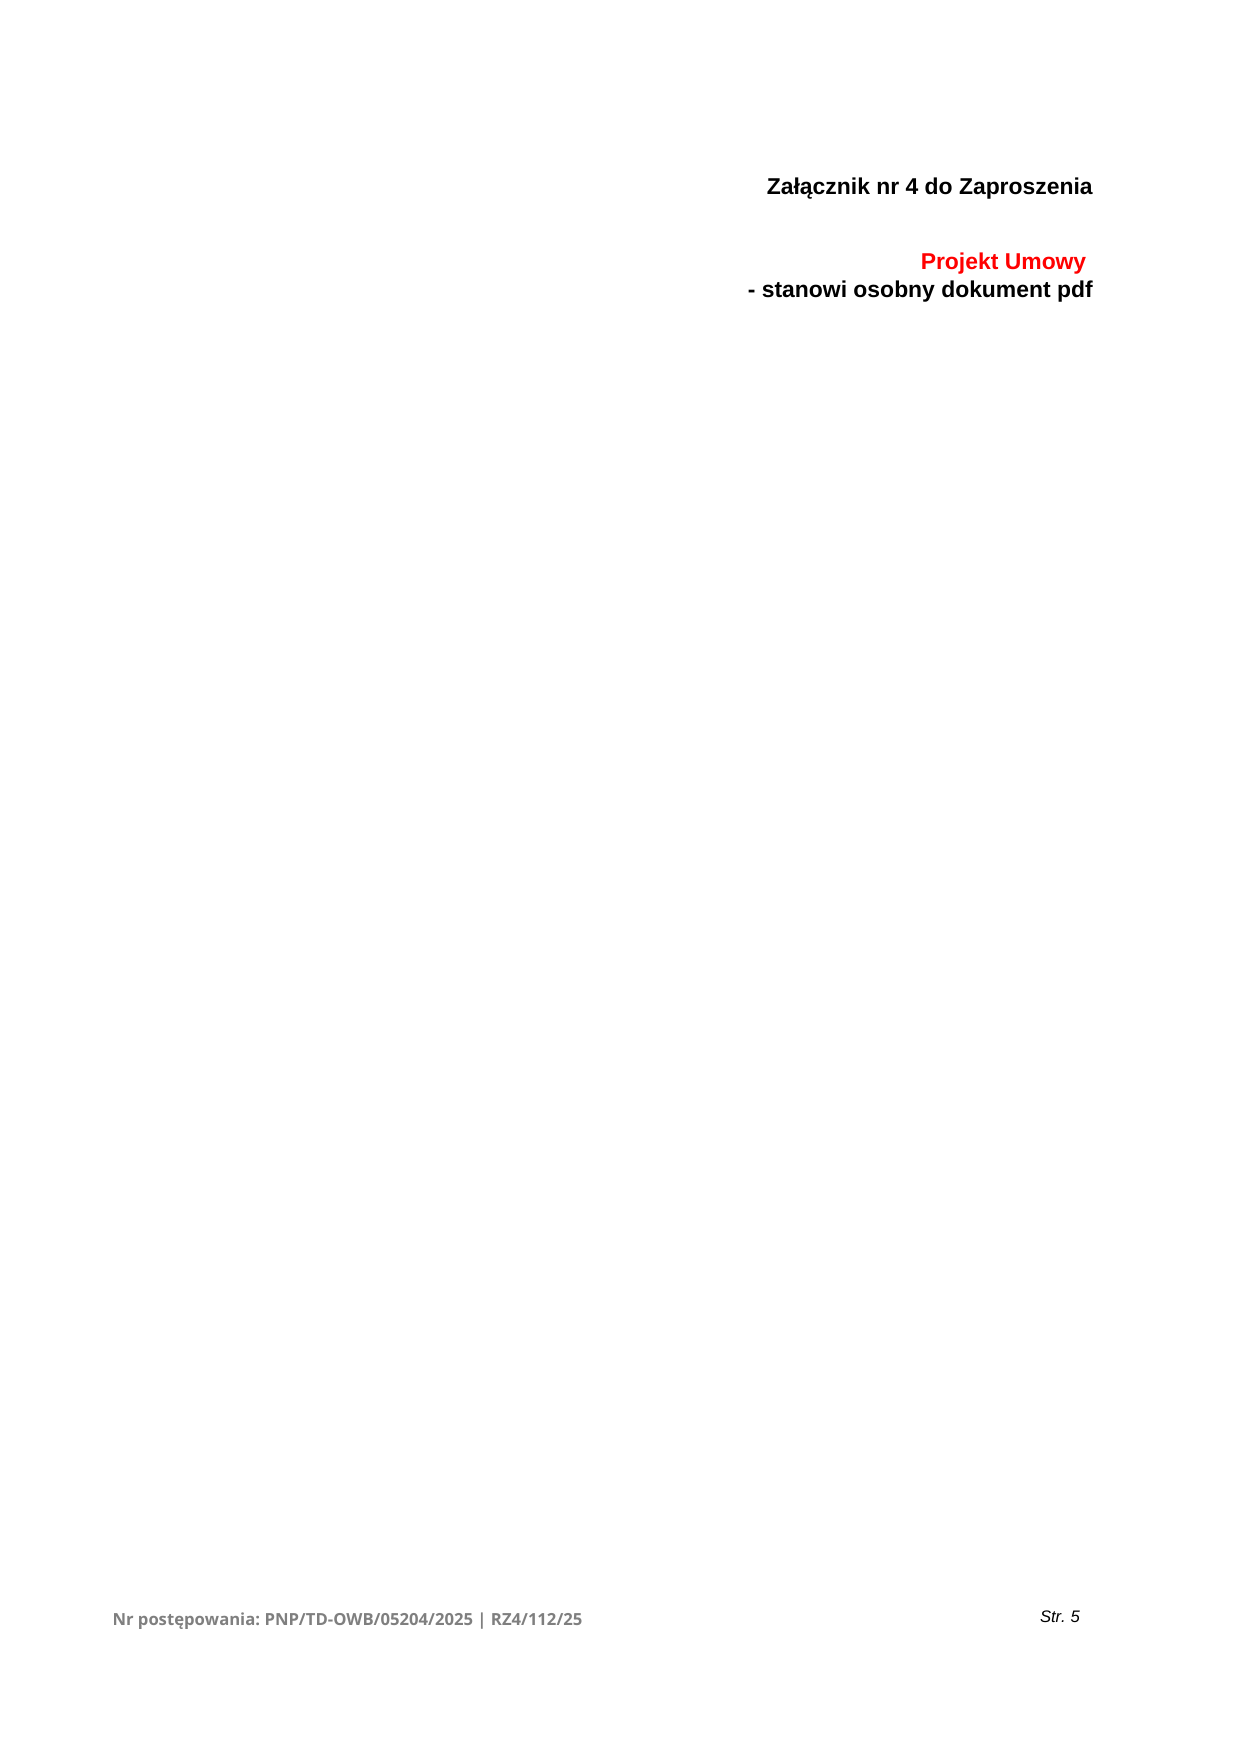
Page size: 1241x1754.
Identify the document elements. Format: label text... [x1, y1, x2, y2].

text Projekt Umowy - stanowi osobny dokument pdf [112, 248, 1092, 303]
subtitle Załącznik nr 4 do Zaproszenia [112, 173, 1092, 199]
